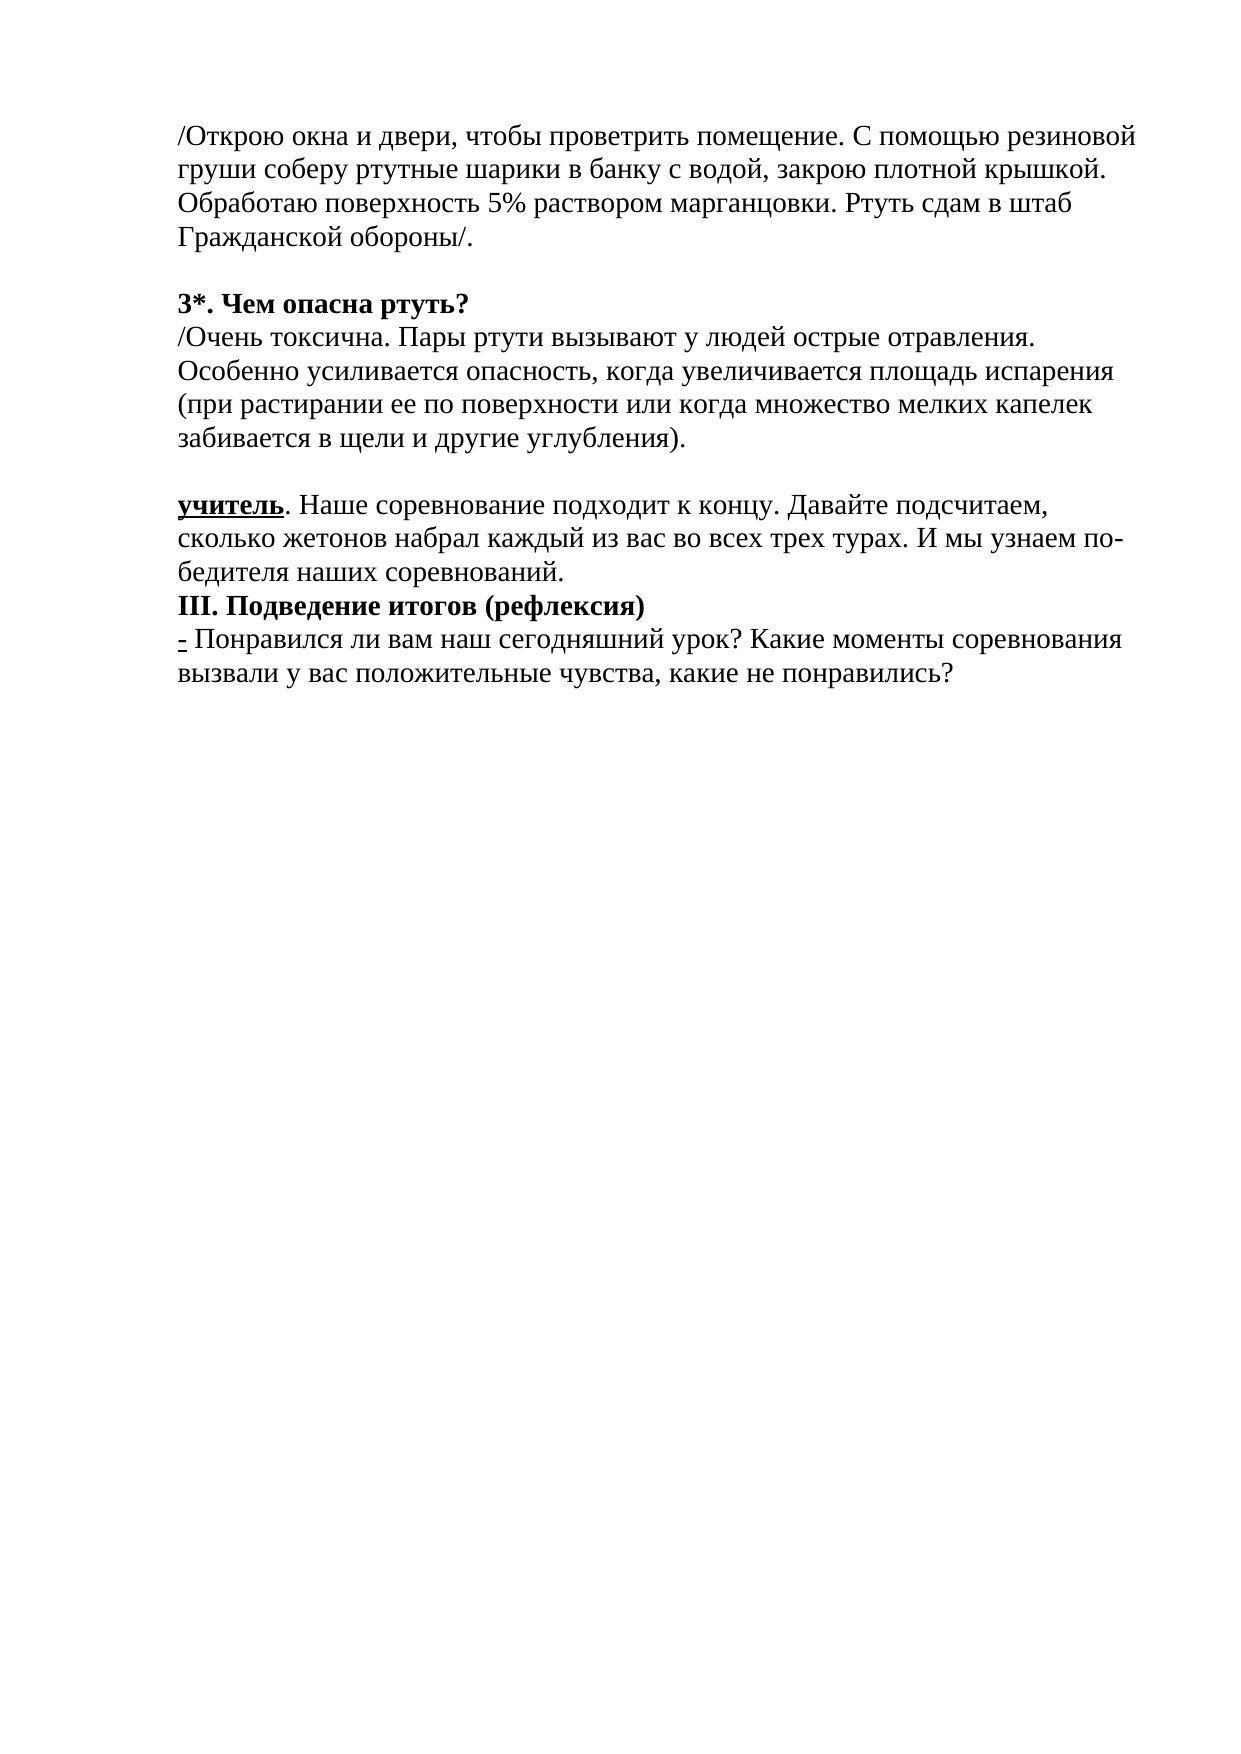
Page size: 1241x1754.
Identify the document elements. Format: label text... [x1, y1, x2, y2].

text учитель. Наше соревнование подходит к концу. Давайте подсчитаем, сколько жетонов набрал каждый из вас во всех трех турах. И мы узнаем победителя наших соревнований. [177, 487, 1152, 588]
text /Очень токсична. Пары ртути вызывают у людей острые отравления. Особенно усиливается опасность, когда увеличивается площадь испарения (при растирании ее по поверхности или когда множество мелких капелек забивается в щели и другие углубления). [177, 319, 1152, 453]
text 3*. Чем опасна ртуть? [177, 286, 1152, 319]
text - Понравился ли вам наш сегодняшний урок? Какие моменты соревнования вызвали у вас положительные чувства, какие не понравились? [177, 621, 1152, 688]
text III. Подведение итогов (рефлексия) [177, 588, 1152, 621]
text /Открою окна и двери, чтобы проветрить помещение. С помощью резиновой груши соберу ртутные шарики в банку с водой, закрою плотной крышкой. Обработаю поверхность 5% раствором марганцовки. Ртуть сдам в штаб Гражданской обороны/. [177, 118, 1152, 252]
